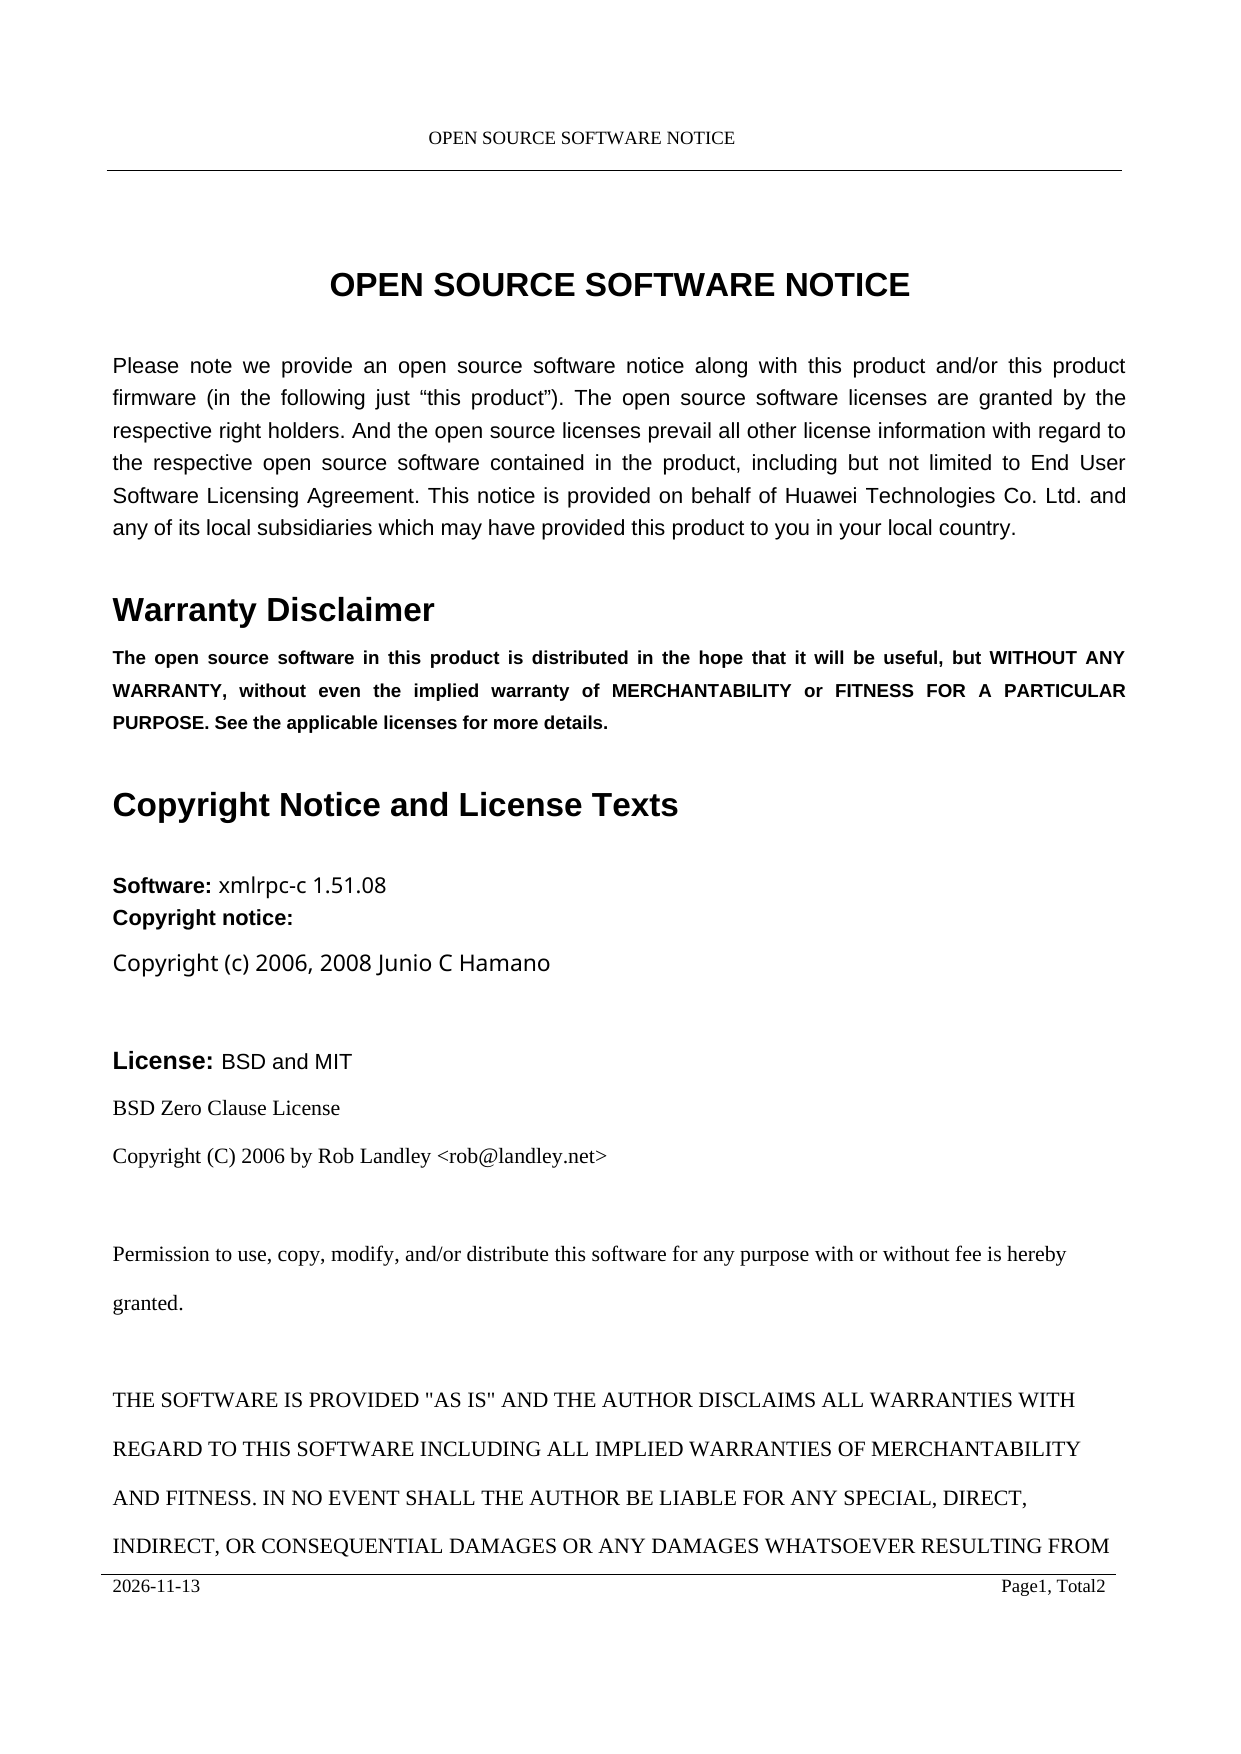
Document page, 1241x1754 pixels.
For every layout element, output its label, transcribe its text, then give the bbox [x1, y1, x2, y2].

text Warranty Disclaimer [112, 576, 1128, 641]
text License: BSD and MIT [112, 1044, 1128, 1077]
text Copyright Notice and License Texts [112, 771, 1128, 836]
text Copyright (c) 2006, 2008 Junio C Hamano [112, 947, 1128, 1028]
text Copyright notice: [112, 901, 1128, 934]
text Software: xmlrpc-c 1.51.08 [112, 869, 1128, 901]
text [112, 1091, 1128, 1562]
text The open source software in this product is distributed in the hope that it will be useful, but WITHOUT ANY WARRANTY, without even the implied warranty of MERCHANTABILITY or FITNESS FOR A PARTICULAR PURPOSE. See the applicable licenses for more details. [112, 641, 1128, 739]
text OPEN SOURCE SOFTWARE NOTICE [112, 251, 1128, 316]
text Please note we provide an open source software notice along with this product and/or this product firmware (in the following just “this product”). The open source software licenses are granted by the respective right holders. And the open source licenses prevail all other license information with regard to the respective open source software contained in the product, including but not limited to End User Software Licensing Agreement. This notice is provided on behalf of Huawei Technologies Co. Ltd. and any of its local subsidiaries which may have provided this product to you in your local country. [112, 349, 1128, 544]
